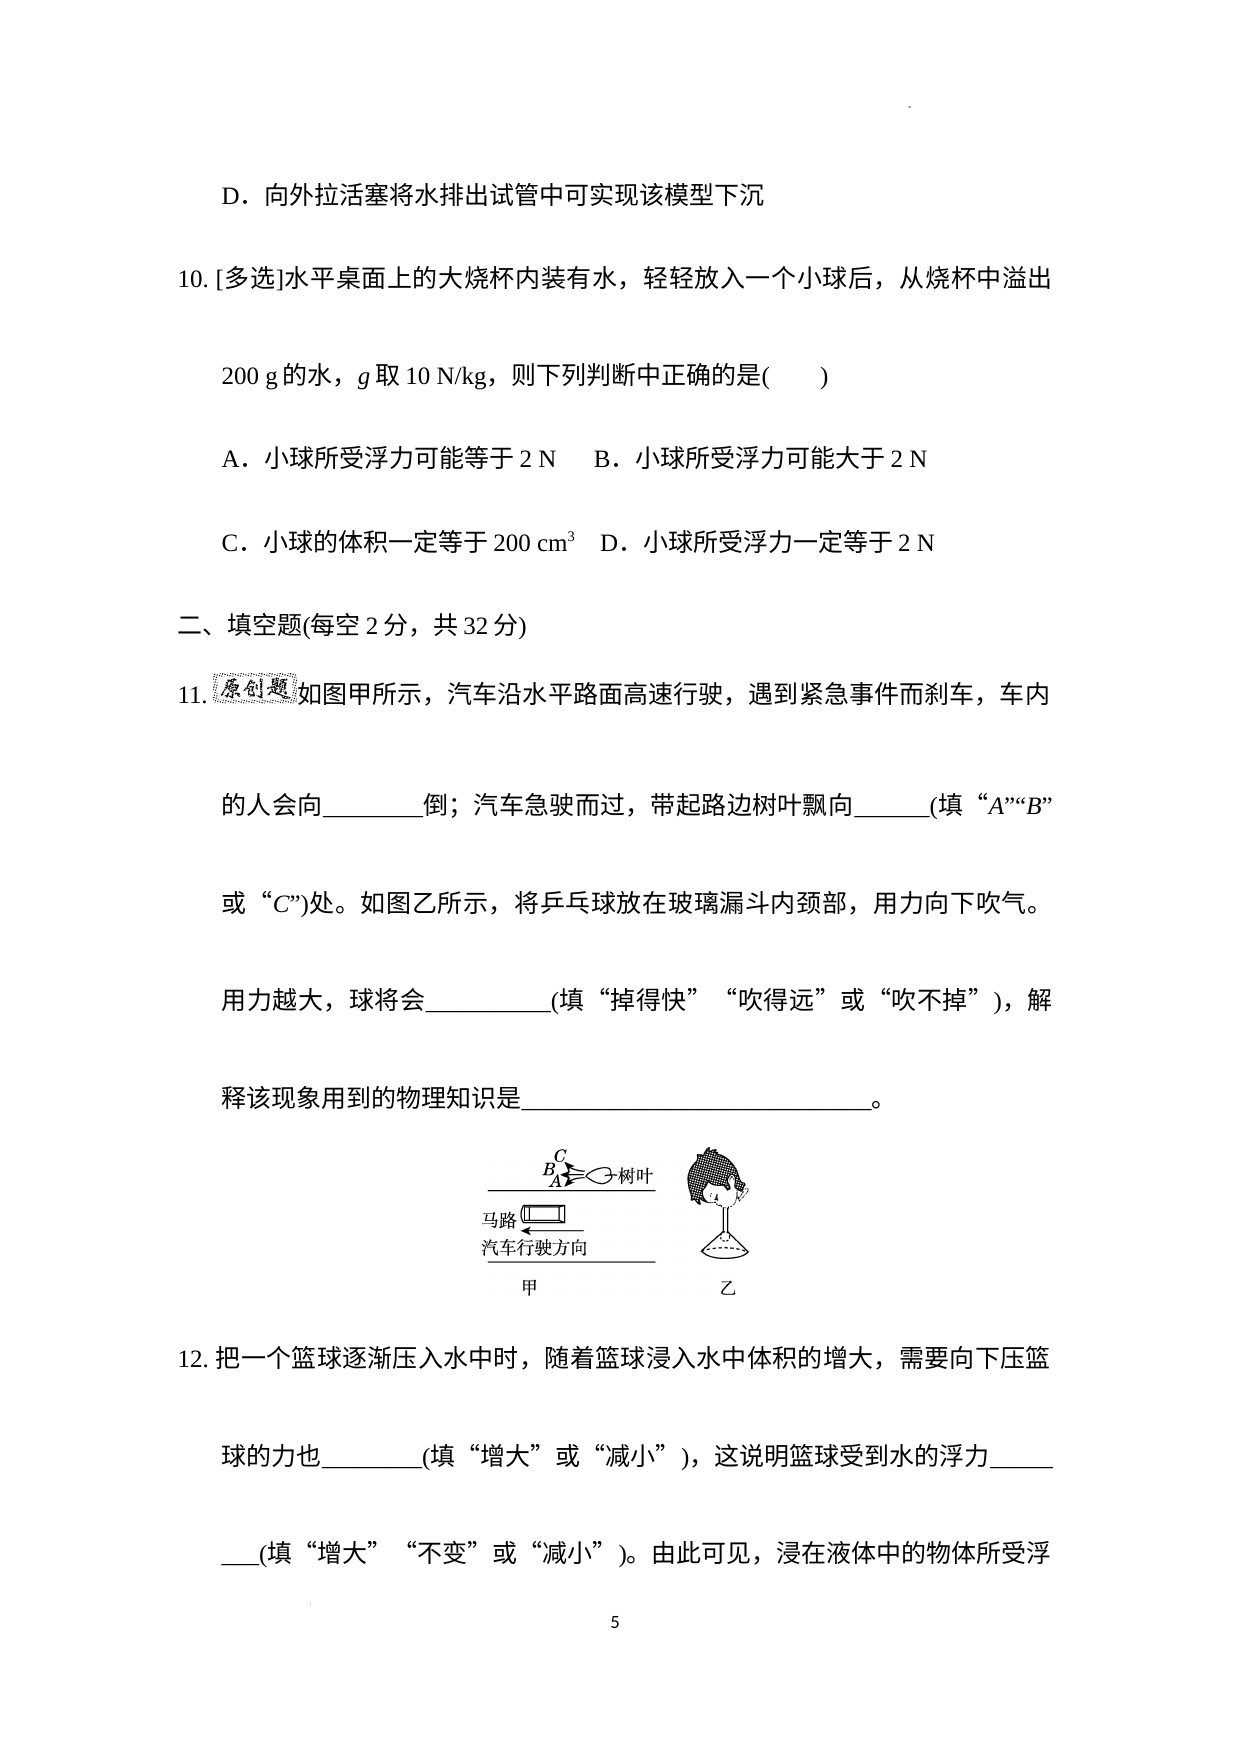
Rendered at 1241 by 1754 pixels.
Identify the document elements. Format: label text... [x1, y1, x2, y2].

text 11. 如图甲所示，汽车沿水平路面高速行驶，遇到紧急事件而刹车，车内的人会向________倒；汽车急驶而过，带起路边树叶飘向______(填“A”“B”或“C”)处。如图乙所示，将乒乓球放在玻璃漏斗内颈部，用力向下吹气。用力越大，球将会__________(填“掉得快”“吹得远”或“吹不掉”)，解释该现象用到的物理知识是____________________________。 [177, 674, 1053, 1129]
picture [213, 673, 297, 704]
text A．小球所受浮力可能等于2 N B．小球所受浮力可能大于2 N [221, 424, 1053, 489]
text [177, 1324, 1053, 1584]
picture [481, 1146, 749, 1299]
text 10. [多选]水平桌面上的大烧杯内装有水，轻轻放入一个小球后，从烧杯中溢出200 g的水，g取10 N/kg，则下列判断中正确的是( ) [177, 244, 1053, 406]
text C．小球的体积一定等于200 cm3 D．小球所受浮力一定等于2 N [221, 508, 1053, 573]
text D．向外拉活塞将水排出试管中可实现该模型下沉 [221, 161, 1053, 226]
text 二、填空题(每空2分，共32分) [177, 591, 1053, 656]
